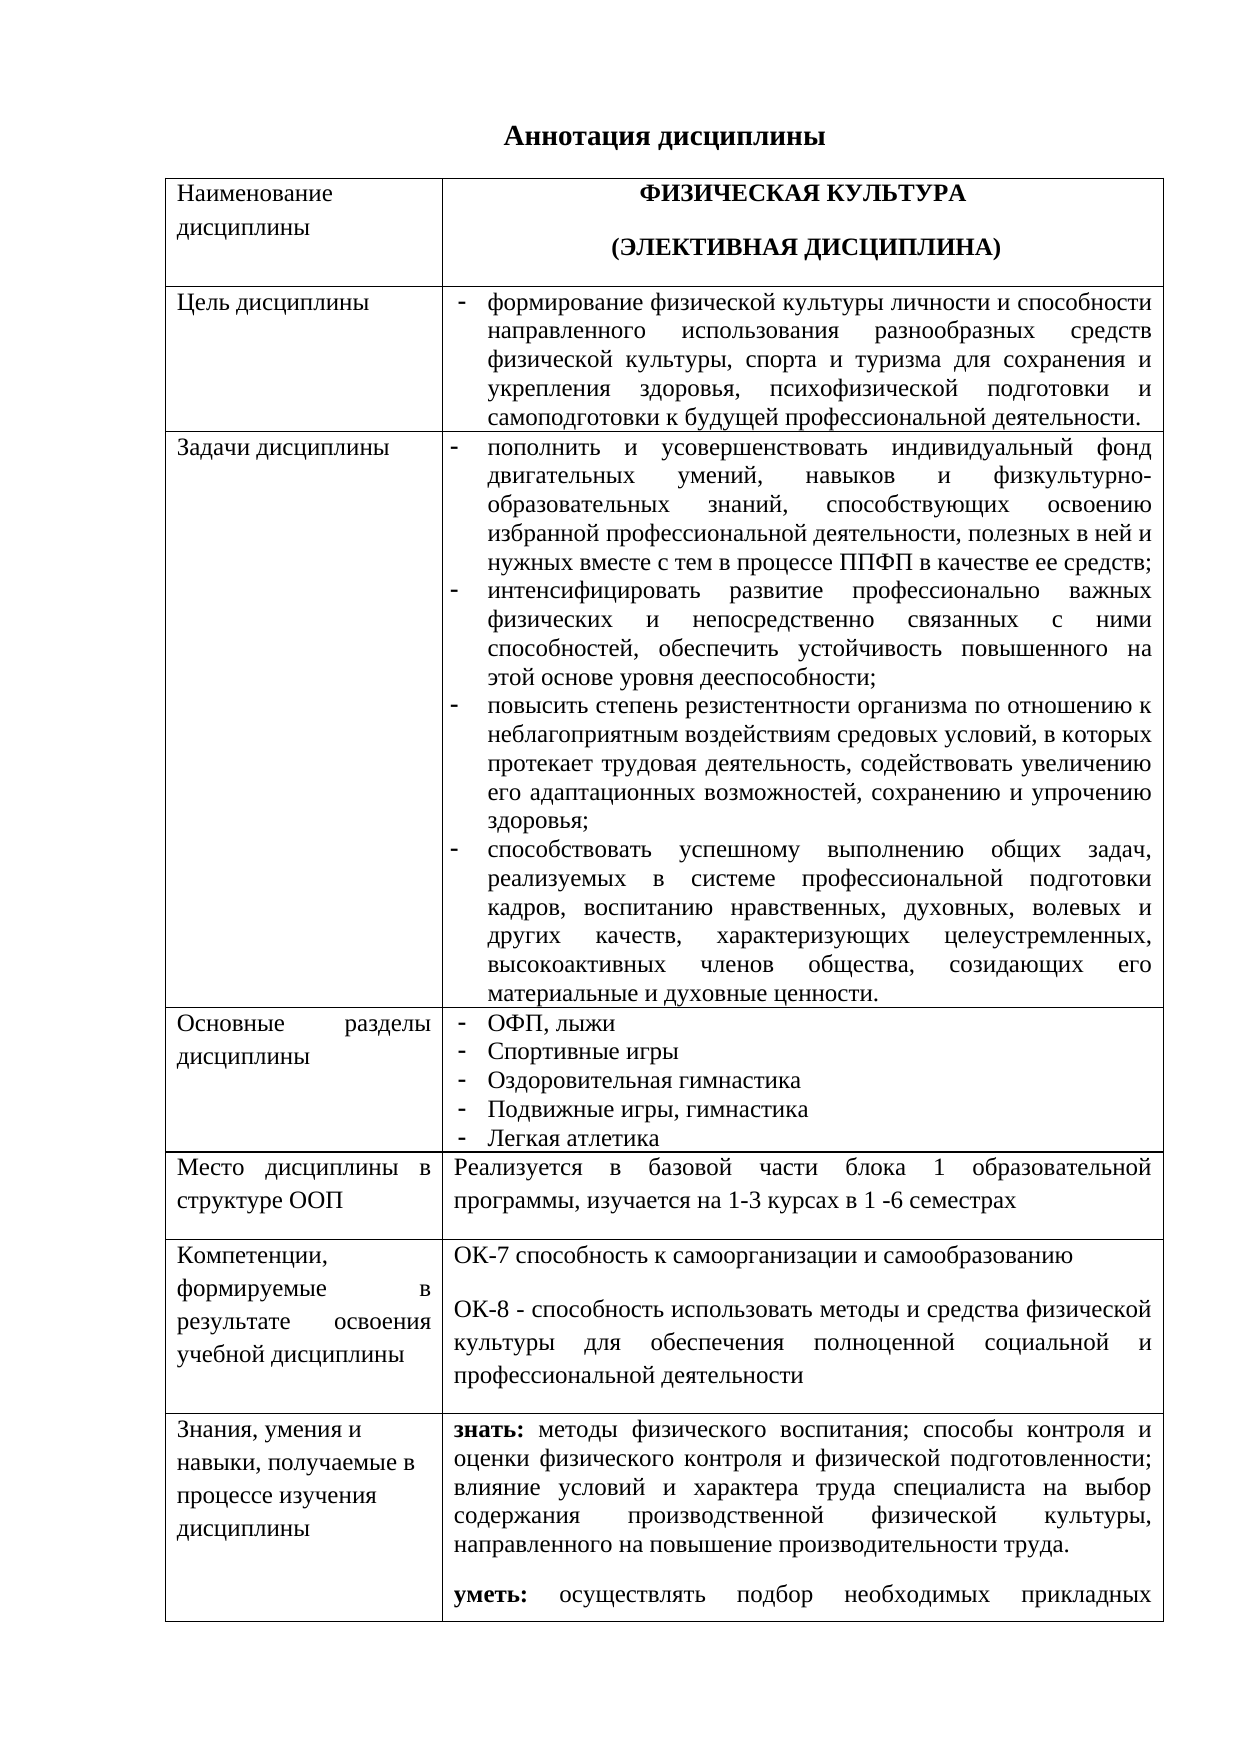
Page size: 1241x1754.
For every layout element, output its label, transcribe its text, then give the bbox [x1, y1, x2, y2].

table_header Наименование дисциплины [166, 179, 442, 286]
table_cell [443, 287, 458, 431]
text Аннотация дисциплины [177, 118, 1152, 152]
table_cell ОФП, лыжи Спортивные игры Оздоровительная гимнастика Подвижные игры, гимнастика Легкая атлетика [443, 1008, 1163, 1151]
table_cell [443, 1414, 1163, 1621]
table_cell Основные разделы дисциплины [166, 1008, 442, 1151]
table_cell ОК-7 способность к самоорганизации и самообразованию ОК-8 - способность использовать методы и средства физической культуры для обеспечения полноценной социальной и профессиональной деятельности [443, 1240, 1163, 1413]
table_cell Реализуется в базовой части блока 1 образовательной программы, изучается на 1-3 курсах в 1 -6 семестрах [443, 1153, 1163, 1239]
table_header ФИЗИЧЕСКАЯ КУЛЬТУРА (ЭЛЕКТИВНАЯ ДИСЦИПЛИНА) [443, 179, 1163, 286]
table_cell пополнить и усовершенствовать индивидуальный фонд двигательных умений, навыков и физкультурно-образовательных знаний, способствующих освоению избранной профессиональной деятельности, полезных в ней и нужных вместе с тем в процессе ППФП в качестве ее средств; интенсифицировать развитие профессионально важных физических и непосредственно связанных с ними способностей, обеспечить устойчивость повышенного на этой основе уровня дееспособности; повысить степень резистентности организма по отношению к неблагоприятным воздействиям средовых условий, в которых протекает трудовая деятельность, содействовать увеличению его адаптационных возможностей, сохранению и упрочению здоровья; способствовать успешному выполнению общих задач, реализуемых в системе профессиональной подготовки кадров, воспитанию нравственных, духовных, волевых и других качеств, характеризующих целеустремленных, высокоактивных членов общества, созидающих его материальные и духовные ценности. [443, 432, 1163, 1007]
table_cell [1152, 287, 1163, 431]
table_cell Место дисциплины в структуре ООП [166, 1153, 442, 1239]
table_cell Компетенции, формируемые в результате освоения учебной дисциплины [166, 1240, 442, 1413]
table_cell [166, 1414, 442, 1621]
table_cell Задачи дисциплины [166, 432, 442, 1007]
table_cell Цель дисциплины [166, 287, 442, 431]
